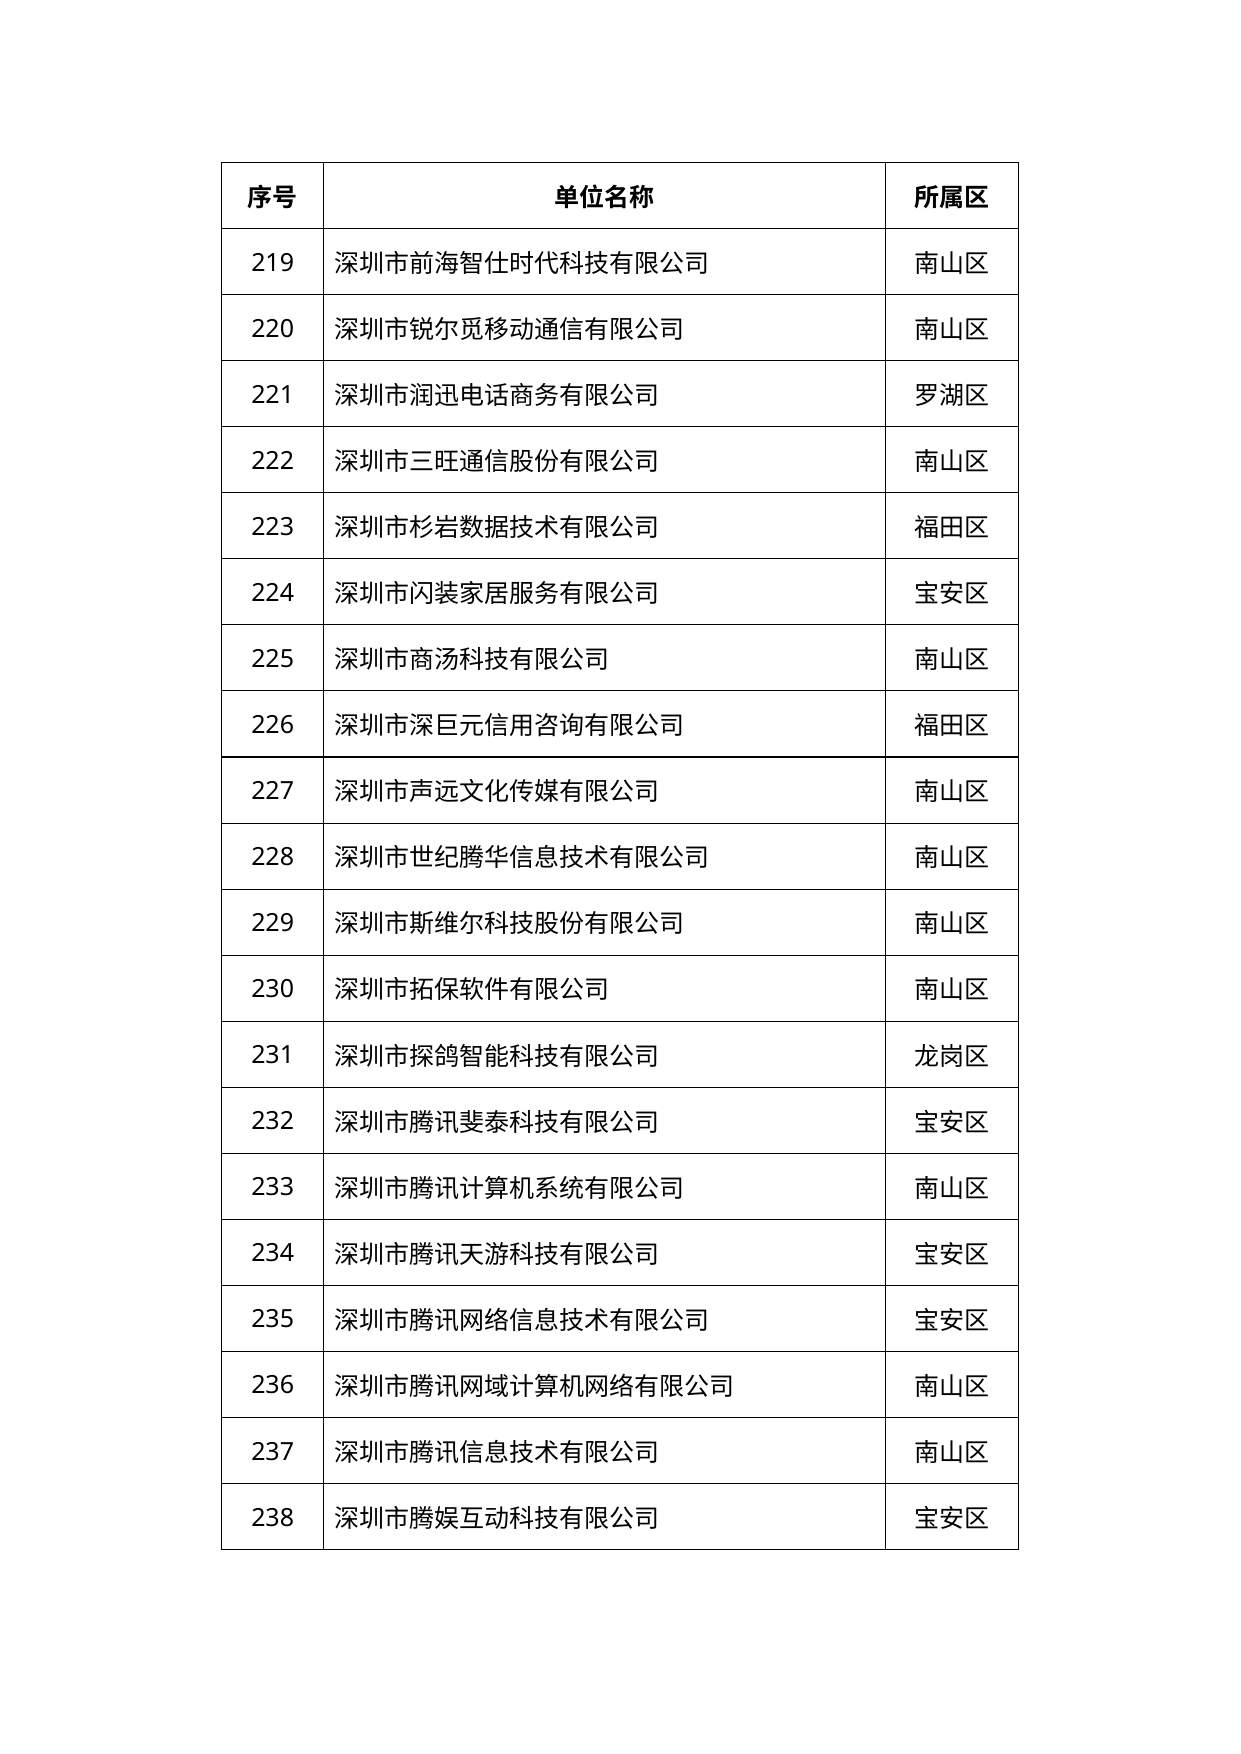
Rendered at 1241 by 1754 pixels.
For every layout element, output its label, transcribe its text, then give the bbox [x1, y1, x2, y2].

table_cell 南山区 [886, 956, 1018, 1021]
table_cell 235 [222, 1286, 323, 1351]
table_cell 深圳市三旺通信股份有限公司 [324, 427, 885, 492]
table_cell 深圳市腾讯天游科技有限公司 [324, 1220, 885, 1285]
table_cell 南山区 [886, 1352, 1018, 1417]
table_cell 219 [222, 229, 323, 294]
table_cell 罗湖区 [886, 361, 1018, 426]
table_cell 南山区 [886, 890, 1018, 954]
table_cell 深圳市前海智仕时代科技有限公司 [324, 229, 885, 294]
table_cell 南山区 [886, 427, 1018, 492]
table_cell 223 [222, 493, 323, 558]
table_cell 230 [222, 956, 323, 1021]
table_cell 232 [222, 1088, 323, 1153]
table_cell 南山区 [886, 758, 1018, 822]
table_cell 深圳市探鸽智能科技有限公司 [324, 1022, 885, 1087]
table_header 所属区 [886, 163, 1018, 228]
table_cell 南山区 [886, 1154, 1018, 1219]
table_cell 深圳市世纪腾华信息技术有限公司 [324, 824, 885, 888]
table_cell 南山区 [886, 295, 1018, 360]
table_cell 237 [222, 1418, 323, 1483]
table_cell 221 [222, 361, 323, 426]
table_cell 深圳市腾讯网络信息技术有限公司 [324, 1286, 885, 1351]
table_cell 深圳市润迅电话商务有限公司 [324, 361, 885, 426]
table_cell 深圳市锐尔觅移动通信有限公司 [324, 295, 885, 360]
table_cell 深圳市腾讯信息技术有限公司 [324, 1418, 885, 1483]
table_cell 南山区 [886, 625, 1018, 690]
table_cell 229 [222, 890, 323, 954]
table_cell 福田区 [886, 691, 1018, 756]
table_cell 深圳市拓保软件有限公司 [324, 956, 885, 1021]
table_cell 福田区 [886, 493, 1018, 558]
table_header 序号 [222, 163, 323, 228]
table_cell 深圳市声远文化传媒有限公司 [324, 758, 885, 822]
table_cell 深圳市深巨元信用咨询有限公司 [324, 691, 885, 756]
table_cell 宝安区 [886, 1484, 1018, 1549]
table_cell 220 [222, 295, 323, 360]
table_cell 深圳市腾讯网域计算机网络有限公司 [324, 1352, 885, 1417]
table_cell 深圳市腾娱互动科技有限公司 [324, 1484, 885, 1549]
table_cell 南山区 [886, 229, 1018, 294]
table_cell 234 [222, 1220, 323, 1285]
table_cell 228 [222, 824, 323, 888]
table_cell 宝安区 [886, 1286, 1018, 1351]
table_cell 236 [222, 1352, 323, 1417]
table_cell 225 [222, 625, 323, 690]
table_cell 224 [222, 559, 323, 624]
table_cell 深圳市腾讯计算机系统有限公司 [324, 1154, 885, 1219]
table_cell 龙岗区 [886, 1022, 1018, 1087]
table_cell 南山区 [886, 824, 1018, 888]
table_cell 南山区 [886, 1418, 1018, 1483]
table_cell 深圳市杉岩数据技术有限公司 [324, 493, 885, 558]
table_cell 233 [222, 1154, 323, 1219]
table_cell 231 [222, 1022, 323, 1087]
table_cell 226 [222, 691, 323, 756]
table_cell 宝安区 [886, 559, 1018, 624]
table_cell 宝安区 [886, 1088, 1018, 1153]
table_cell 深圳市闪装家居服务有限公司 [324, 559, 885, 624]
table_header 单位名称 [324, 163, 885, 228]
table_cell 227 [222, 758, 323, 822]
table_cell 深圳市腾讯斐泰科技有限公司 [324, 1088, 885, 1153]
table_cell 深圳市商汤科技有限公司 [324, 625, 885, 690]
table_cell 238 [222, 1484, 323, 1549]
table_cell 深圳市斯维尔科技股份有限公司 [324, 890, 885, 954]
table_cell 宝安区 [886, 1220, 1018, 1285]
table_cell 222 [222, 427, 323, 492]
